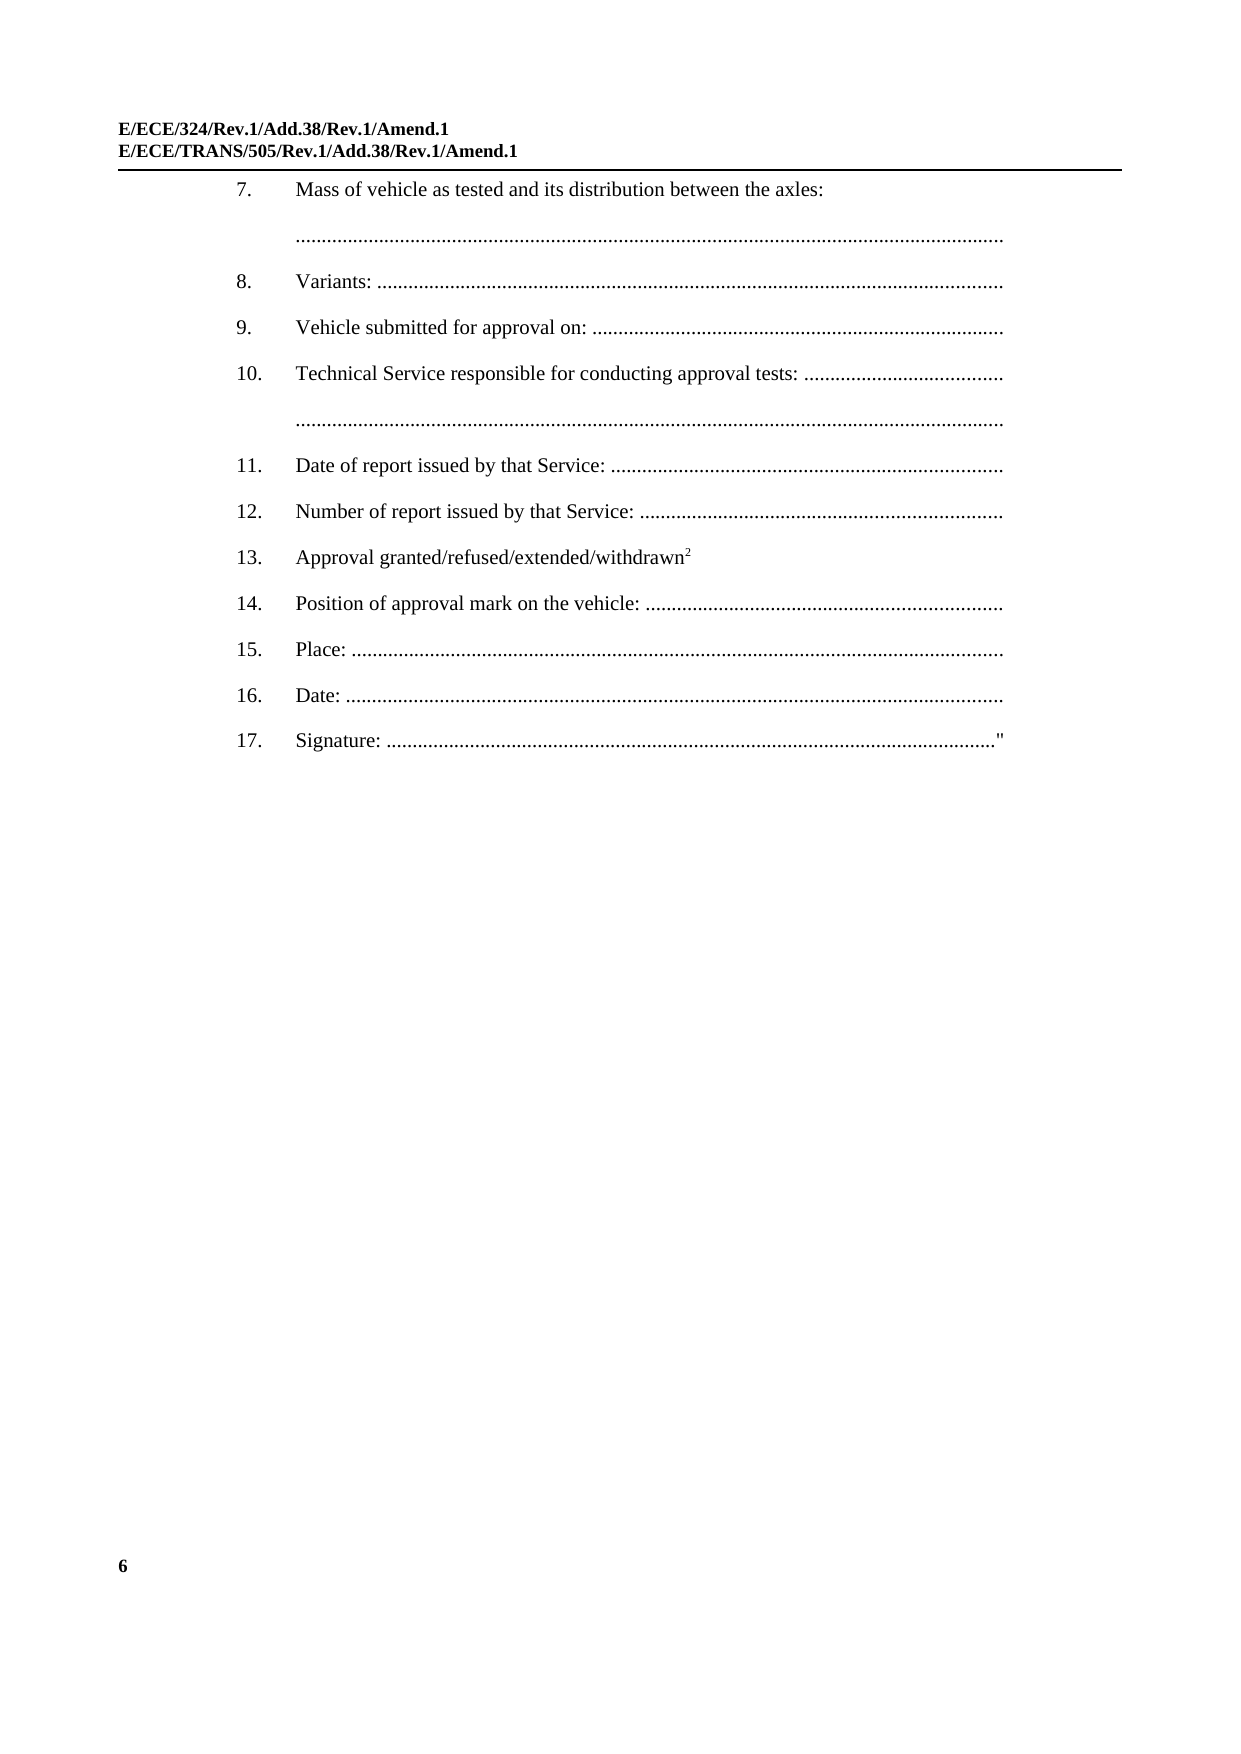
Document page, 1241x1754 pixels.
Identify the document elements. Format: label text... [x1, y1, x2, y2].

text 8. Variants: [236, 269, 1019, 293]
text 11. Date of report issued by that Service: [236, 453, 1019, 477]
text 12. Number of report issued by that Service: [236, 499, 1019, 523]
text 9. Vehicle submitted for approval on: [236, 315, 1019, 339]
text 15. Place: [236, 637, 1019, 661]
text 17. Signature: " [236, 728, 1019, 752]
text 10. Technical Service responsible for conducting approval tests: [236, 361, 1019, 385]
text 14. Position of approval mark on the vehicle: [236, 591, 1019, 615]
text 7. Mass of vehicle as tested and its distribution between the axles: [236, 177, 1019, 201]
text 16. Date: [236, 682, 1019, 707]
text 13. Approval granted/refused/extended/withdrawn2 [236, 545, 1019, 569]
